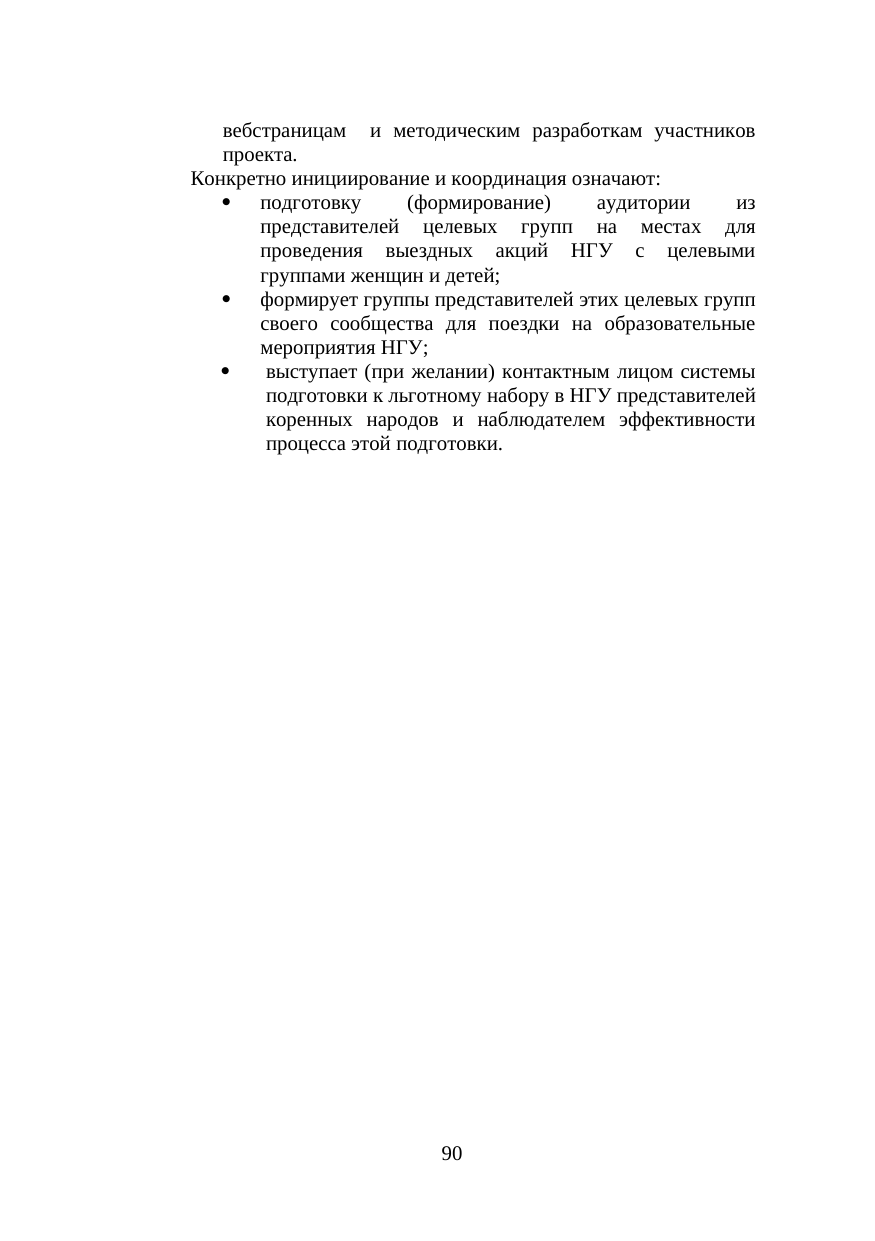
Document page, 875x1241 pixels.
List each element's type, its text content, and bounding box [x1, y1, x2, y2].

text Конкретно инициирование и координация означают: [185, 166, 756, 190]
list выступает (при желании) контактным лицом системы подготовки к льготному набору в НГУ представителей коренных народов и наблюдателем эффективности процесса этой подготовки. [222, 359, 756, 455]
list формирует группы представителей этих целевых групп своего сообщества для поездки на образовательные мероприятия НГУ; [223, 287, 756, 359]
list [185, 118, 756, 166]
list подготовку (формирование) аудитории из представителей целевых групп на местах для проведения выездных акций НГУ с целевыми группами женщин и детей; [223, 190, 756, 287]
